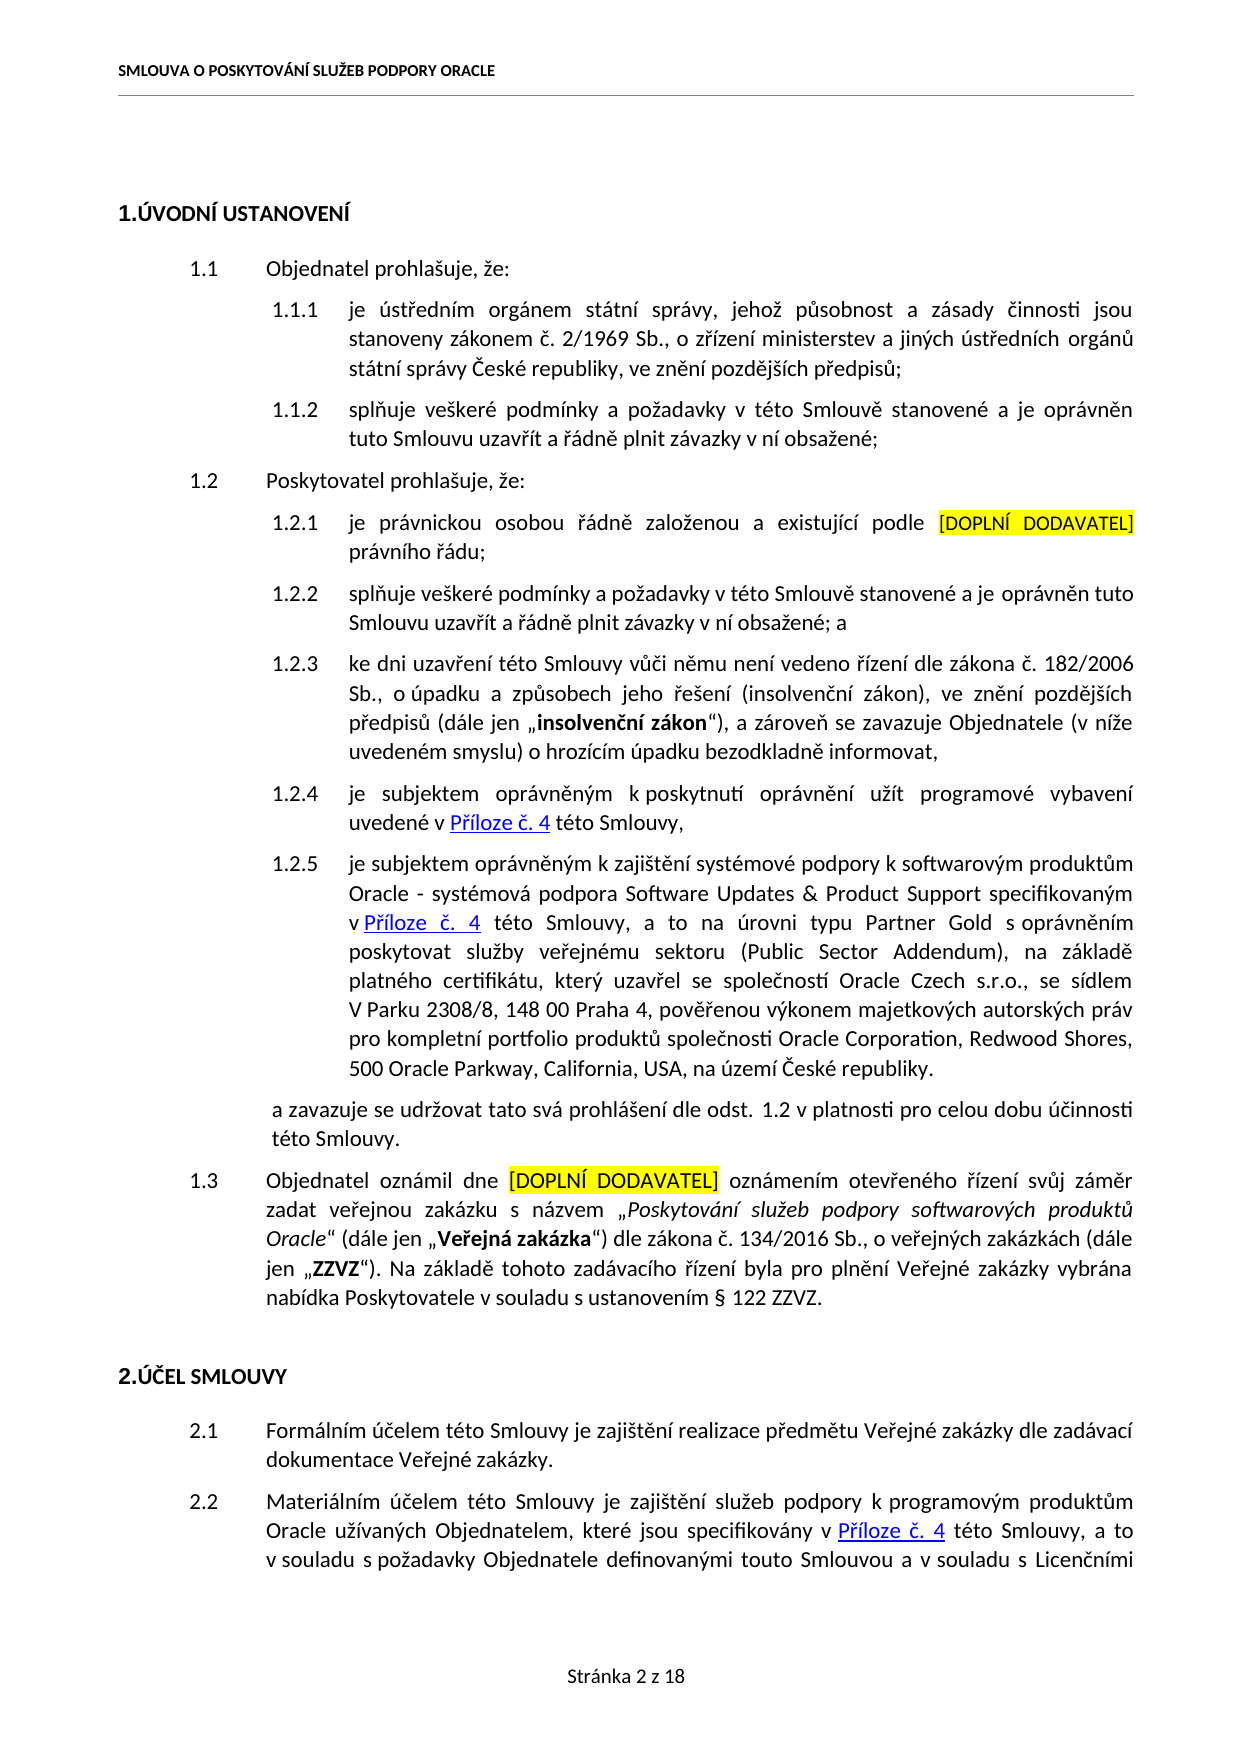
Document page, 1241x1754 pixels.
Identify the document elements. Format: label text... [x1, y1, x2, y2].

list ke dni uzavření této Smlouvy vůči němu není vedeno řízení dle zákona č. 182/2006 Sb., o úpadku a způsobech jeho řešení (insolvenční zákon), ve znění pozdějších předpisů (dále jen „insolvenční zákon“), a zároveň se zavazuje Objednatele (v níže uvedeném smyslu) o hrozícím úpadku bezodkladně informovat, [272, 648, 1134, 765]
list Poskytovatel prohlašuje, že: [189, 465, 1134, 494]
text a zavazuje se udržovat tato svá prohlášení dle odst. 1.2 v platnosti pro celou dobu účinnosti této Smlouvy. [272, 1094, 1134, 1153]
list je subjektem oprávněným k poskytnutí oprávnění užít programové vybavení uvedené v Příloze č. 4 této Smlouvy, [272, 778, 1134, 836]
list je právnickou osobou řádně založenou a existující podle právního řádu; [272, 507, 1134, 565]
list Objednatel prohlašuje, že: [189, 253, 1134, 282]
list Objednatel oznámil dne oznámením otevřeného řízení svůj záměr zadat veřejnou zakázku s názvem „Poskytování služeb podpory softwarových produktů Oracle“ (dále jen „Veřejná zakázka“) dle zákona č. 134/2016 Sb., o veřejných zakázkách (dále jen „ZZVZ“). Na základě tohoto zadávacího řízení byla pro plnění Veřejné zakázky vybrána nabídka Poskytovatele v souladu s ustanovením § 122 ZZVZ. [189, 1165, 1134, 1311]
list je ústředním orgánem státní správy, jehož působnost a zásady činnosti jsou stanoveny zákonem č. 2/1969 Sb., o zřízení ministerstev a jiných ústředních orgánů státní správy České republiky, ve znění pozdějších předpisů; [272, 294, 1134, 382]
list je subjektem oprávněným k zajištění systémové podpory k softwarovým produktům Oracle - systémová podpora Software Updates & Product Support specifikovaným v Příloze č. 4 této Smlouvy, a to na úrovni typu Partner Gold s oprávněním poskytovat služby veřejnému sektoru (Public Sector Addendum), na základě platného certifikátu, který uzavřel se společností Oracle Czech s.r.o., se sídlem V Parku 2308/8, 148 00 Praha 4, pověřenou výkonem majetkových autorských práv pro kompletní portfolio produktů společnosti Oracle Corporation, Redwood Shores, 500 Oracle Parkway, California, USA, na území České republiky. [272, 848, 1134, 1082]
list ÚČEL SMLOUVY [118, 1361, 1134, 1390]
list ÚVODNÍ USTANOVENÍ [118, 198, 1134, 228]
list splňuje veškeré podmínky a požadavky v této Smlouvě stanovené a je oprávněn tuto Smlouvu uzavřít a řádně plnit závazky v ní obsažené; a [272, 578, 1134, 636]
list splňuje veškeré podmínky a požadavky v této Smlouvě stanovené a je oprávněn tuto Smlouvu uzavřít a řádně plnit závazky v ní obsažené; [272, 394, 1134, 453]
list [189, 1486, 1134, 1573]
list Formálním účelem této Smlouvy je zajištění realizace předmětu Veřejné zakázky dle zadávací dokumentace Veřejné zakázky. [189, 1415, 1134, 1473]
